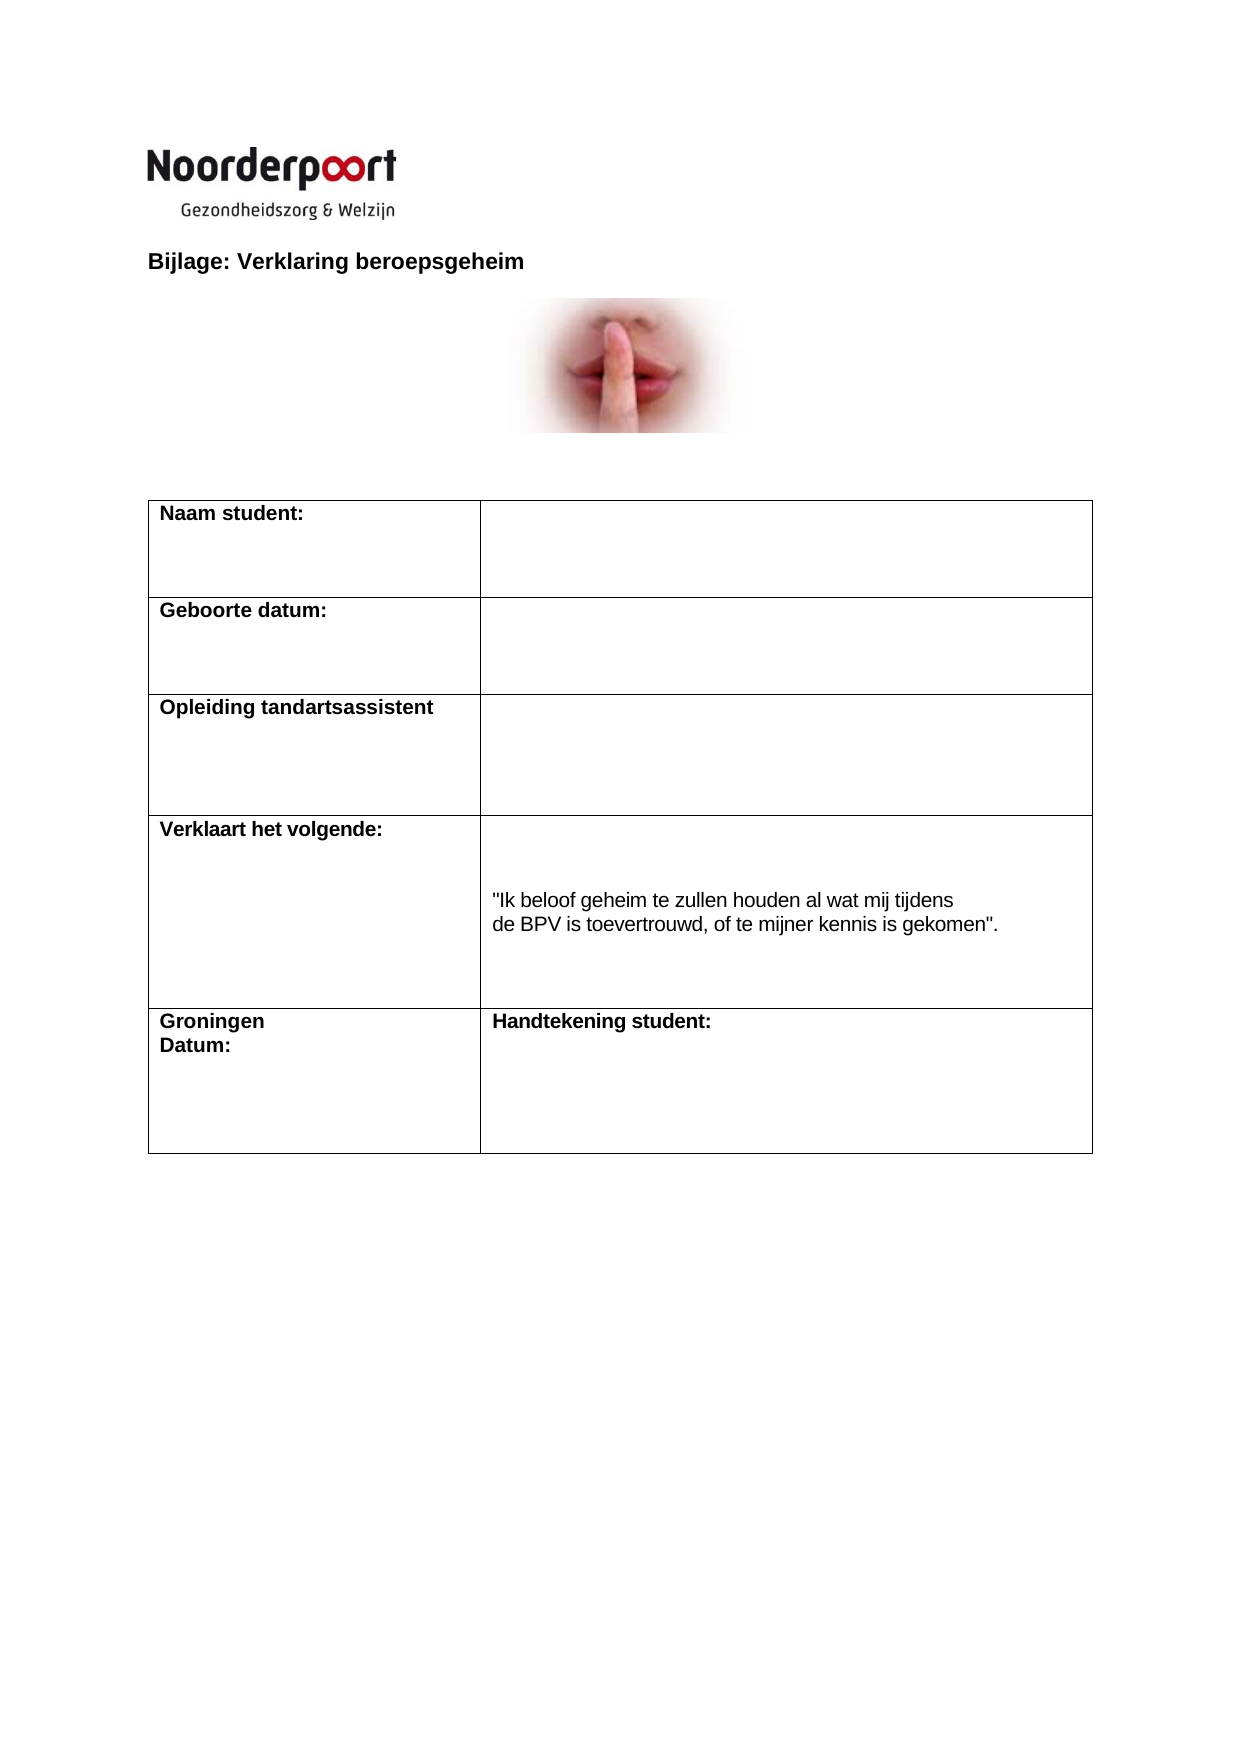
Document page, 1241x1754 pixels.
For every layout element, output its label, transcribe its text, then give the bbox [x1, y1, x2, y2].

picture [363, 298, 875, 433]
table_cell Verklaart het volgende: [149, 816, 480, 1008]
table_cell "Ik beloof geheim te zullen houden al wat mij tijdens de BPV is toevertrouwd, of te mijner kennis is gekomen". [481, 816, 1092, 1008]
table_header Naam student: [149, 501, 480, 597]
table_cell [481, 695, 1092, 815]
text Bijlage: Verklaring beroepsgeheim [148, 248, 1093, 274]
table_header [481, 501, 1092, 597]
table_cell Handtekening student: [481, 1009, 1092, 1153]
table_cell Opleiding tandartsassistent [149, 695, 480, 815]
table_cell Groningen Datum: [149, 1009, 480, 1153]
picture [147, 147, 397, 220]
table_cell Geboorte datum: [149, 598, 480, 694]
table_cell [481, 598, 1092, 694]
